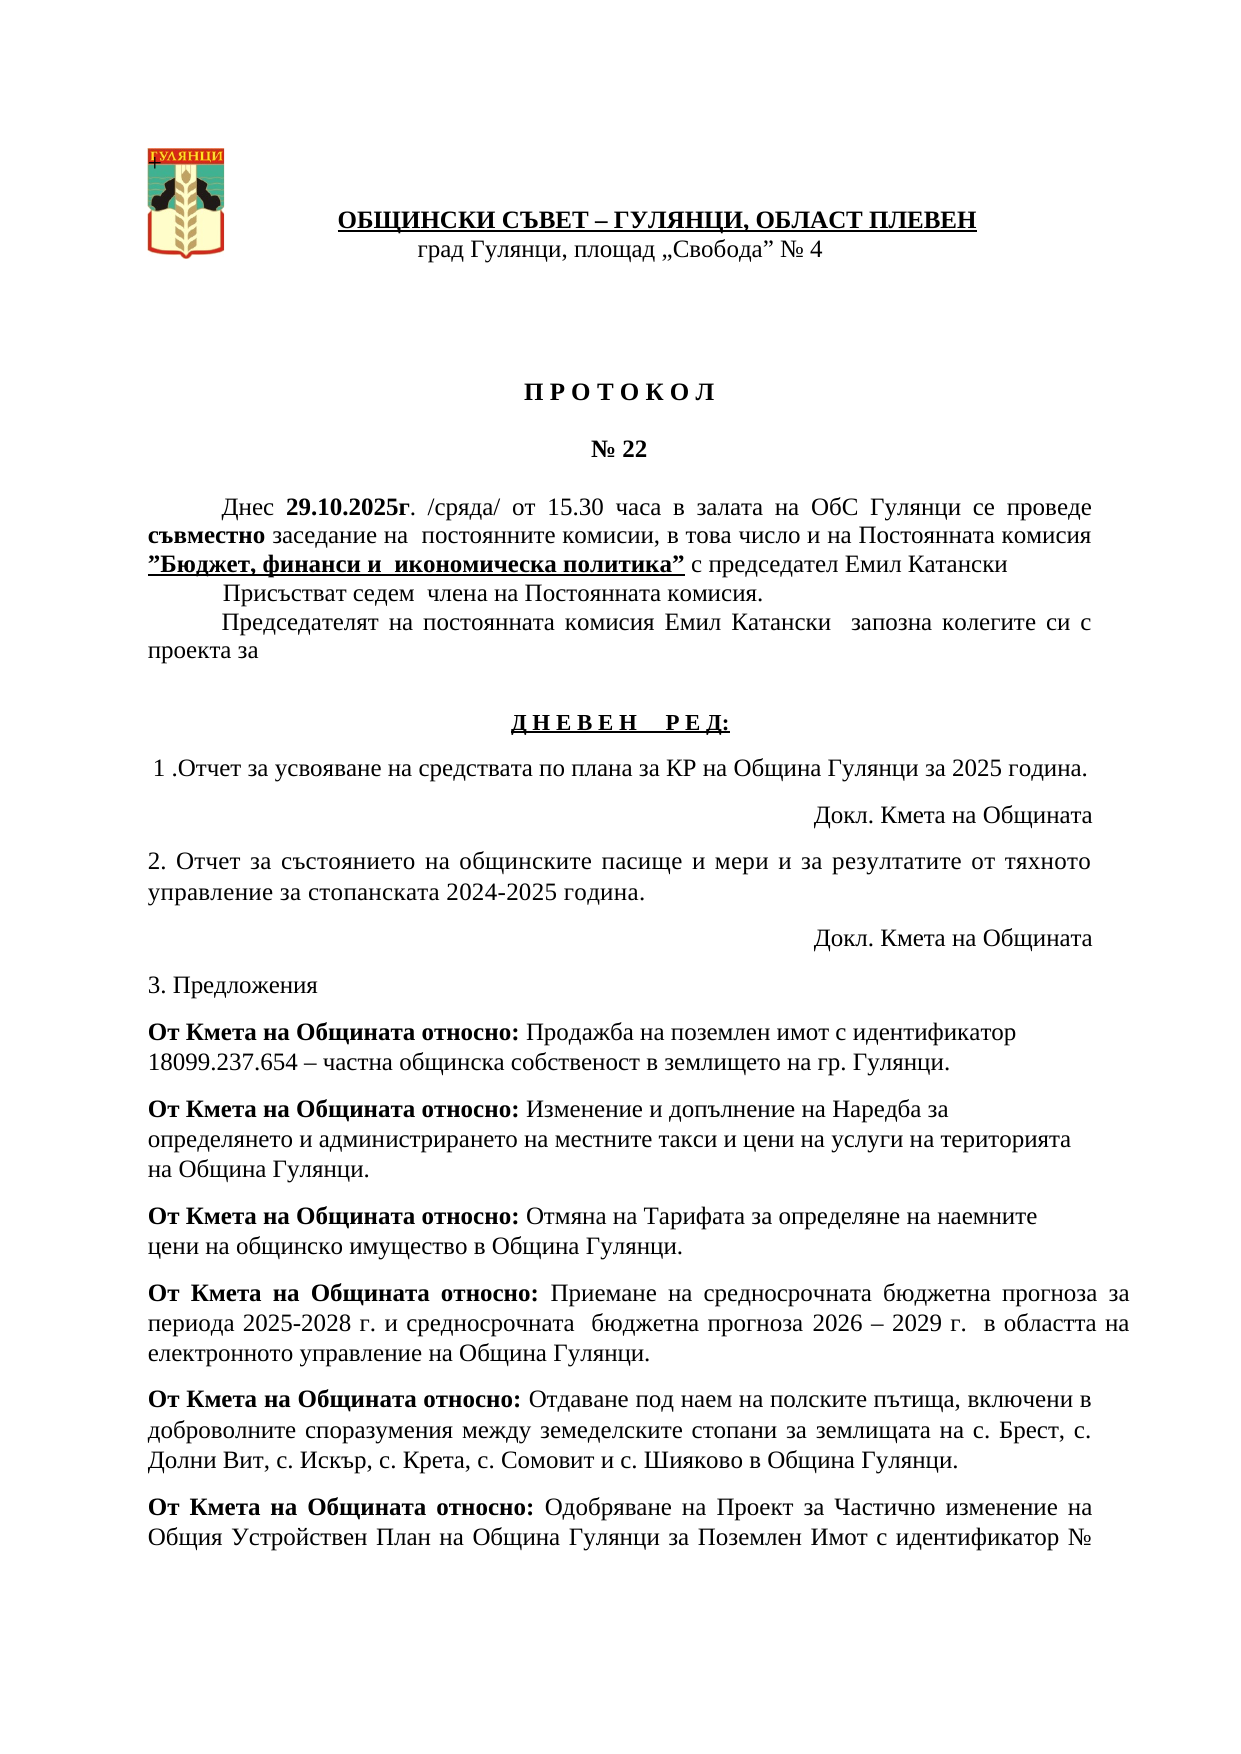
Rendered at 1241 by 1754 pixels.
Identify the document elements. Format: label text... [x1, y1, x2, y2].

picture [147, 148, 225, 259]
text Присъстват седем члена на Постоянната комисия. [148, 578, 1093, 607]
text Днес 29.10.2025г. /сряда/ от 15.30 часа в залата на ОбС Гулянци се проведе съвместно заседание на постоянните комисии, в това число и на Постоянната комисия ”Бюджет, финанси и икономическа политика” с председател Емил Катански [148, 492, 1093, 578]
text От Кмета на Общината относно: Продажба на поземлен имот с идентификатор 18099.237.654 – частна общинска собственост в землището на гр. Гулянци. [148, 1017, 1093, 1076]
text 1 .Отчет за усвояване на средствата по плана за КР на Община Гулянци за 2025 година. [153, 753, 1093, 782]
text От Кмета на Общината относно: Изменение и допълнение на Наредба за определянето и администрирането на местните такси и цени на услуги на територията на Община Гулянци. [148, 1094, 1093, 1183]
text От Кмета на Общината относно: Отмяна на Тарифата за определяне на наемните цени на общинско имущество в Община Гулянци. [148, 1201, 1093, 1259]
text 2. Отчет за състоянието на общинските пасище и мери и за резултатите от тяхното управление за стопанската 2024-2025 година. [148, 846, 1093, 905]
text От Кмета на Общината относно: Отдаване под наем на полските пътища, включени в доброволните споразумения между земеделските стопани за землищата на с. Брест, с. Долни Вит, с. Искър, с. Крета, с. Сомовит и с. Шияково в Община Гулянци. [148, 1384, 1093, 1473]
text 3. Предложения [148, 970, 1093, 999]
text Докл. Кмета на Общината [148, 923, 1093, 952]
text № 22 [148, 434, 1090, 463]
text Председателят на постоянната комисия Емил Катански запозна колегите си с проекта за [148, 607, 1093, 664]
text От Кмета на Общината относно: Приемане на средносрочната бюджетна прогноза за периода 2025-2028 г. и средносрочната бюджетна прогноза 2026 – 2029 г. в областта на електронното управление на Община Гулянци. [148, 1278, 1130, 1367]
text град Гулянци, площад „Свобода” № 4 [148, 234, 1093, 263]
text Д Н Е В Е Н Р Е Д: [148, 709, 1093, 735]
text Докл. Кмета на Общината [148, 800, 1093, 828]
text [148, 1492, 1093, 1550]
text ОБЩИНСКИ СЪВЕТ – ГУЛЯНЦИ, ОБЛАСТ ПЛЕВЕН [148, 205, 1093, 234]
text П Р О Т О К О Л [148, 377, 1090, 406]
text + [148, 148, 1093, 176]
